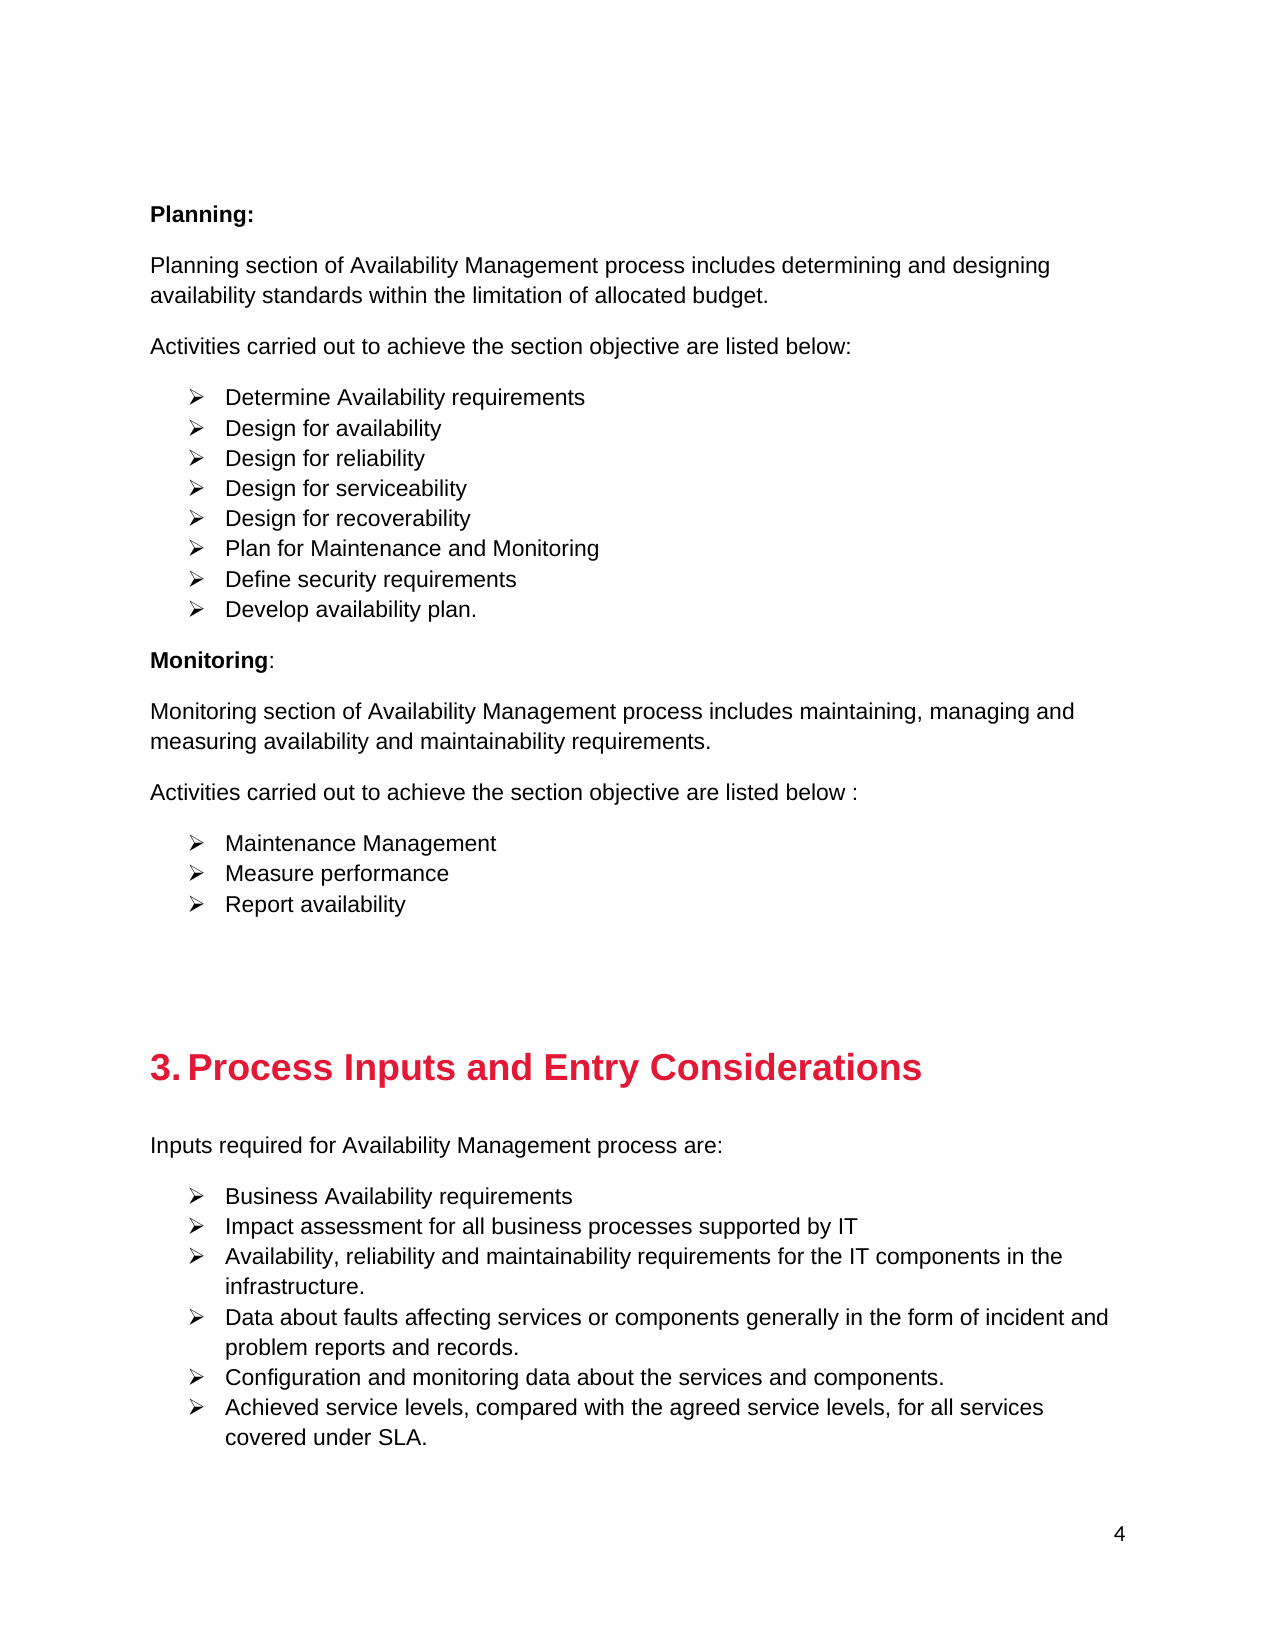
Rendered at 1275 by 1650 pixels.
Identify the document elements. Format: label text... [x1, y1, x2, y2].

list Determine Availability requirements [187, 384, 1125, 411]
list Plan for Maintenance and Monitoring [187, 535, 1125, 562]
list Report availability [187, 891, 1125, 917]
text Monitoring: [150, 647, 1125, 673]
list Achieved service levels, compared with the agreed service levels, for all services covered under SLA. [187, 1394, 1125, 1451]
text Inputs required for Availability Management process are: [150, 1132, 1125, 1158]
list Availability, reliability and maintainability requirements for the IT components in the infrastructure. [187, 1243, 1125, 1300]
list Business Availability requirements [187, 1183, 1125, 1209]
text Planning section of Availability Management process includes determining and designing availability standards within the limitation of allocated budget. [150, 252, 1125, 309]
text Monitoring section of Availability Management process includes maintaining, managing and measuring availability and maintainability requirements. [150, 698, 1125, 754]
text Activities carried out to achieve the section objective are listed below : [150, 779, 1125, 806]
subtitle Process Inputs and Entry Considerations [150, 1045, 1125, 1088]
text Activities carried out to achieve the section objective are listed below: [150, 333, 1125, 360]
list Configuration and monitoring data about the services and components. [187, 1364, 1125, 1390]
list Design for recoverability [187, 505, 1125, 532]
list Impact assessment for all business processes supported by IT [187, 1213, 1125, 1239]
list Data about faults affecting services or components generally in the form of incident and problem reports and records. [187, 1303, 1125, 1360]
list Design for serviceability [187, 475, 1125, 501]
list Define security requirements [187, 566, 1125, 592]
list Design for reliability [187, 445, 1125, 471]
text Planning: [150, 201, 1125, 227]
list Design for availability [187, 414, 1125, 441]
list Develop availability plan. [187, 596, 1125, 622]
list Measure performance [187, 860, 1125, 887]
list Maintenance Management [187, 830, 1125, 857]
